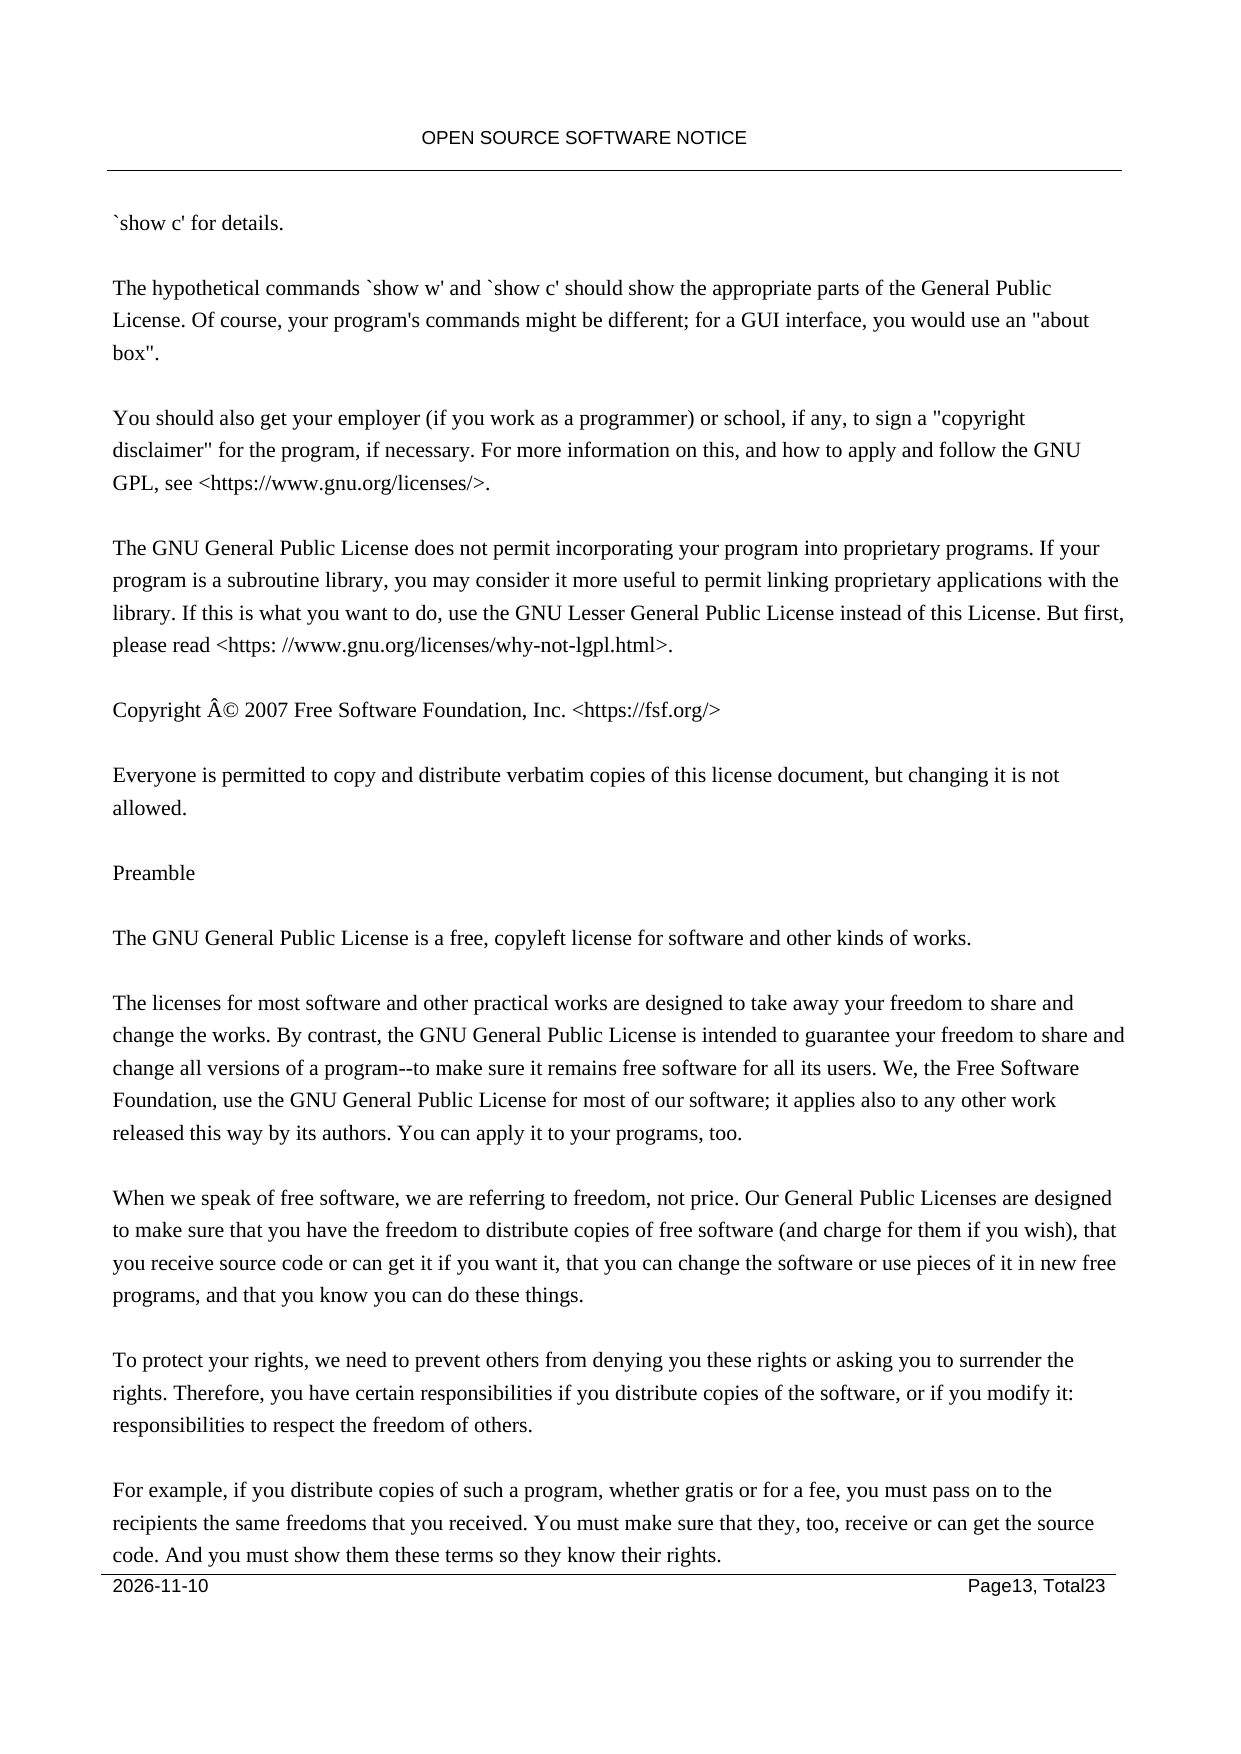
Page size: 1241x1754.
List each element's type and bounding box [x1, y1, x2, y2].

text [112, 206, 1128, 1571]
